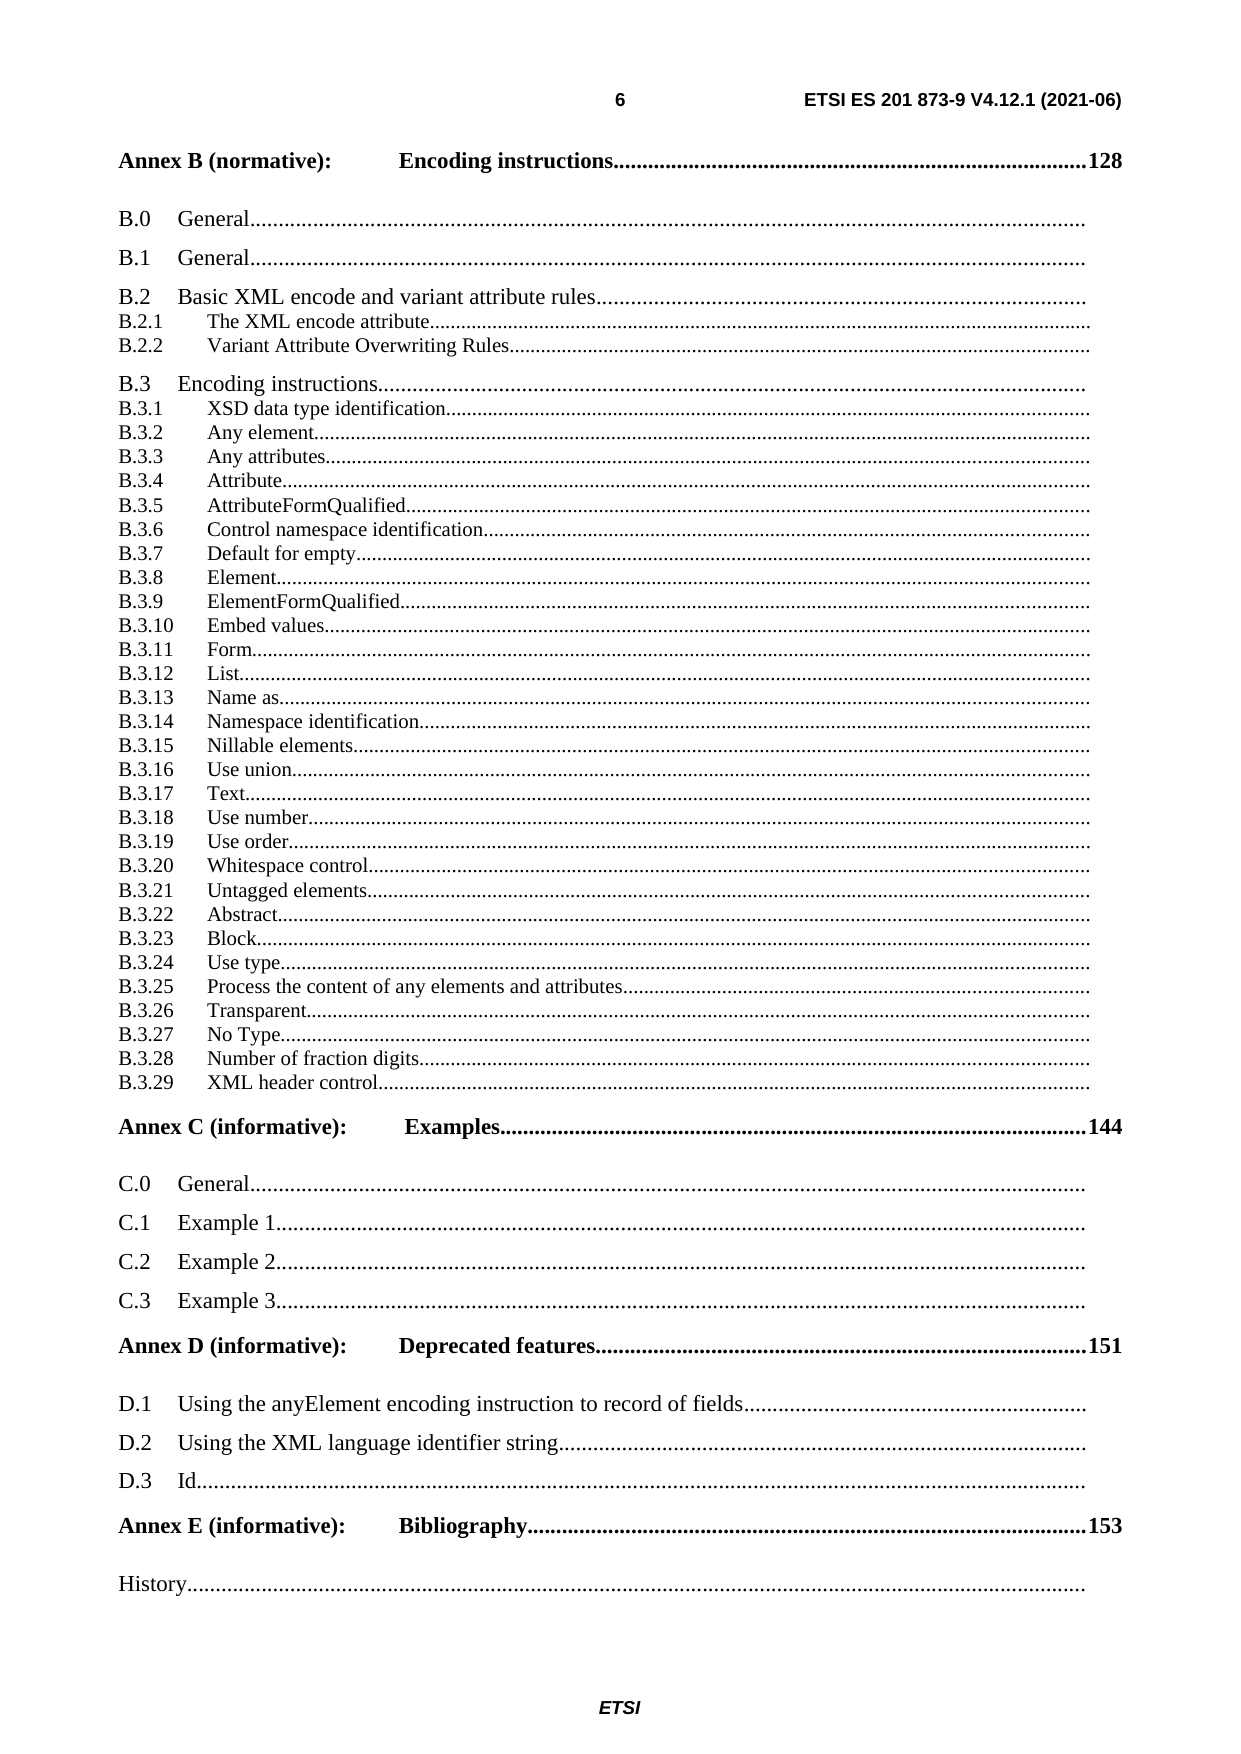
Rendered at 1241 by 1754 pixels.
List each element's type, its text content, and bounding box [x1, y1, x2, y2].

text Annex D (informative): Deprecated features 151 [118, 1332, 1122, 1358]
text B.3.27 No Type 142 [118, 1022, 1078, 1046]
text B.3.11 Form 135 [118, 637, 1078, 661]
text D.3 Id 152 [118, 1467, 1078, 1494]
text B.3.2 Any element 130 [118, 420, 1078, 444]
text B.3.26 Transparent 142 [118, 998, 1078, 1022]
text B.2.1 The XML encode attribute 129 [118, 309, 1078, 333]
text C.1 Example 1 144 [118, 1209, 1078, 1236]
text History 154 [118, 1570, 1078, 1596]
text D.1 Using the anyElement encoding instruction to record of fields 151 [118, 1390, 1078, 1416]
text B.1 General 128 [118, 244, 1078, 270]
text B.0 General 128 [118, 205, 1078, 232]
text B.3.12 List 135 [118, 661, 1078, 685]
text B.3.19 Use order 138 [118, 829, 1078, 853]
text Annex B (normative): Encoding instructions 128 [118, 148, 1122, 174]
text B.3.20 Whitespace control 138 [118, 853, 1078, 877]
text B.3.7 Default for empty 133 [118, 541, 1078, 565]
text B.3.3 Any attributes 131 [118, 444, 1078, 468]
text B.2.2 Variant Attribute Overwriting Rules 129 [118, 333, 1078, 357]
text B.3.5 AttributeFormQualified 132 [118, 492, 1078, 517]
text D.2 Using the XML language identifier string 151 [118, 1428, 1078, 1455]
text C.2 Example 2 146 [118, 1248, 1078, 1274]
text B.3.21 Untagged elements 139 [118, 877, 1078, 902]
text B.3.1 XSD data type identification 130 [118, 396, 1078, 420]
text Annex E (informative): Bibliography 153 [118, 1512, 1122, 1539]
text B.3.4 Attribute 132 [118, 468, 1078, 492]
text C.0 General 144 [118, 1170, 1078, 1197]
text B.3.15 Nillable elements 136 [118, 733, 1078, 757]
text B.3.24 Use type 140 [118, 950, 1078, 974]
text B.3.8 Element 133 [118, 565, 1078, 589]
text B.3.28 Number of fraction digits 142 [118, 1046, 1078, 1070]
text C.3 Example 3 147 [118, 1287, 1078, 1313]
text B.3.25 Process the content of any elements and attributes 141 [118, 974, 1078, 998]
text B.3.22 Abstract 139 [118, 902, 1078, 926]
text B.3.6 Control namespace identification 133 [118, 517, 1078, 541]
text B.3.10 Embed values 134 [118, 613, 1078, 637]
text B.2 Basic XML encode and variant attribute rules 129 [118, 283, 1078, 309]
text B.3.18 Use number 138 [118, 805, 1078, 829]
text B.3 Encoding instructions 130 [118, 370, 1078, 396]
text B.3.29 XML header control 143 [118, 1070, 1078, 1094]
text B.3.14 Namespace identification 136 [118, 709, 1078, 733]
text B.3.16 Use union 137 [118, 757, 1078, 781]
text B.3.9 ElementFormQualified 133 [118, 589, 1078, 613]
text B.3.13 Name as 135 [118, 685, 1078, 709]
text B.3.17 Text 137 [118, 781, 1078, 805]
text Annex C (informative): Examples 144 [118, 1113, 1122, 1139]
text B.3.23 Block 140 [118, 926, 1078, 950]
